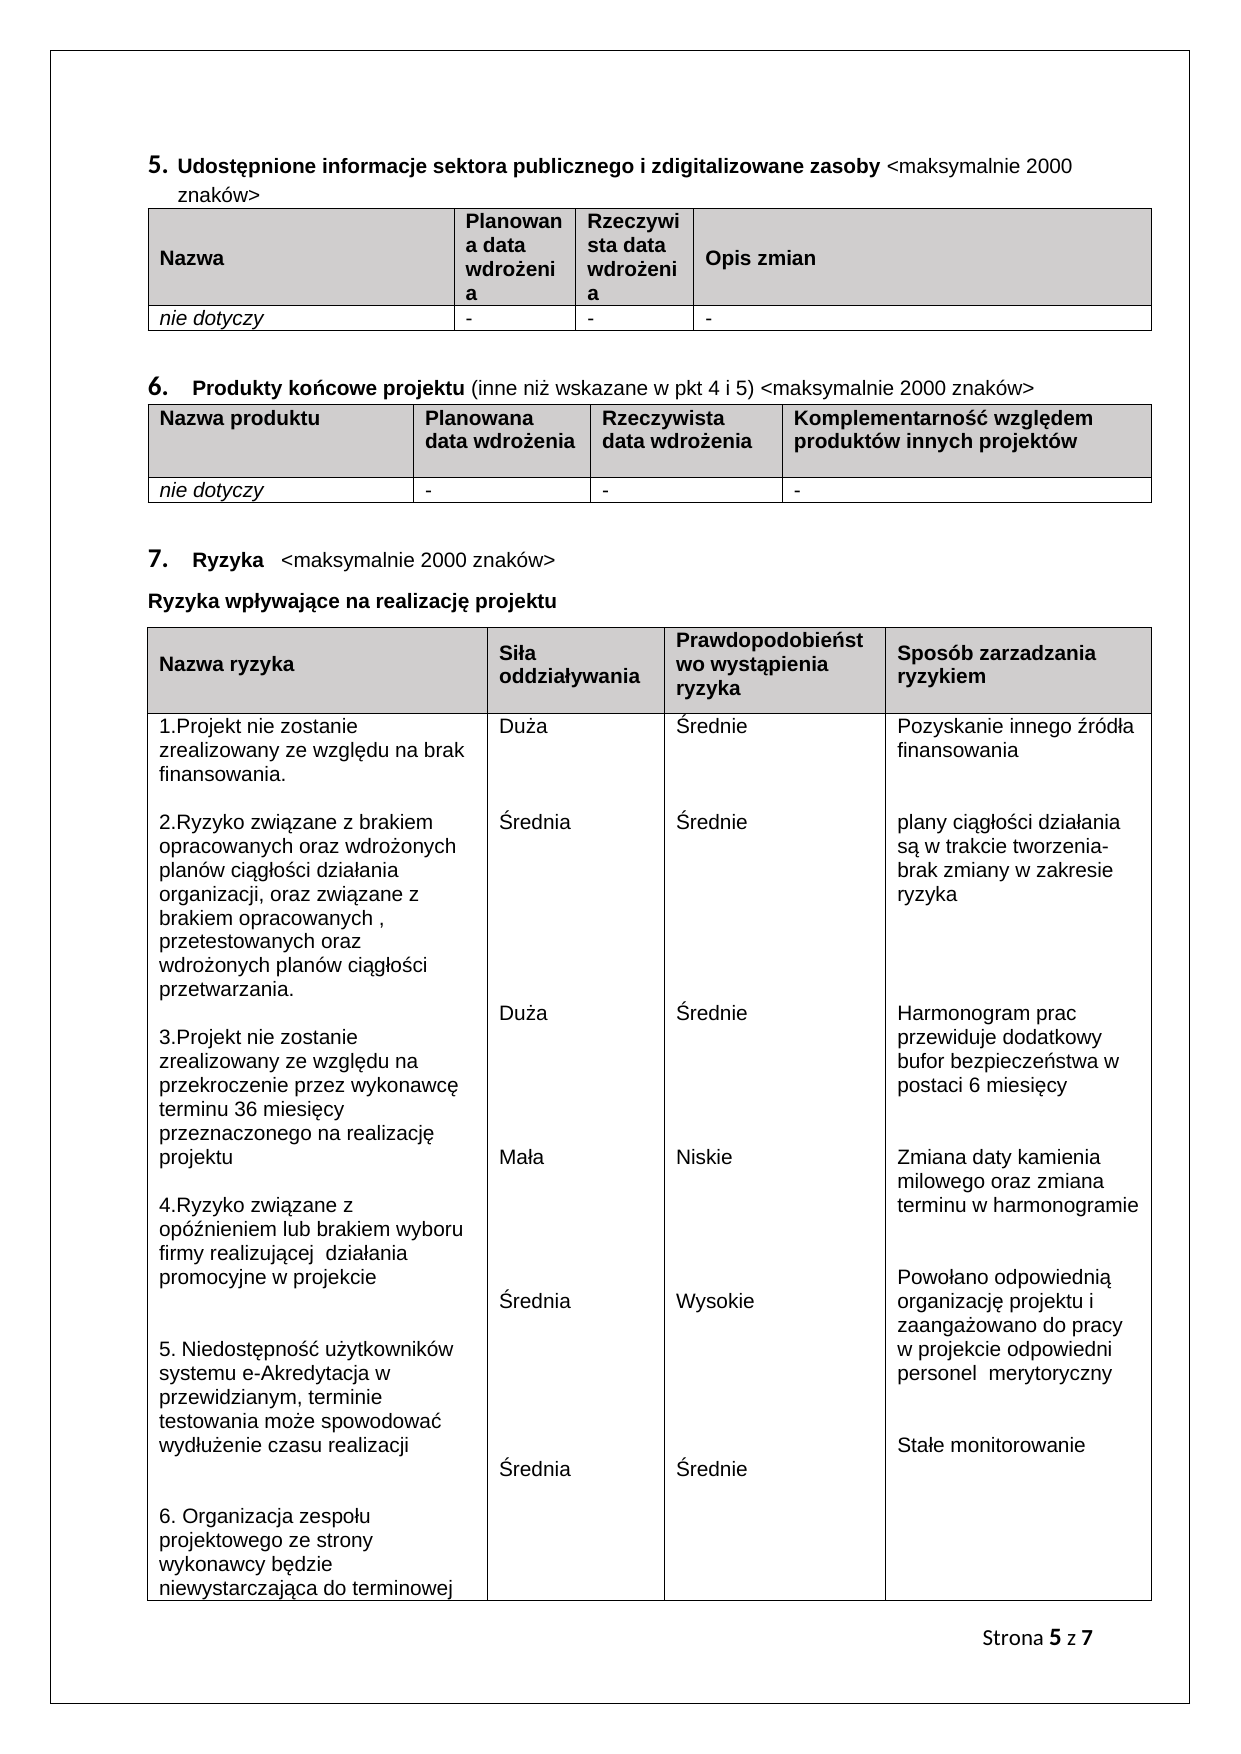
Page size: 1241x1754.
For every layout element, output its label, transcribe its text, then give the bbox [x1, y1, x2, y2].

table_header Prawdopodobieństwo wystąpienia ryzyka [665, 628, 885, 713]
table_cell - [783, 478, 1151, 502]
table_header Nazwa [149, 209, 454, 305]
table_cell - [591, 478, 782, 502]
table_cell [488, 714, 664, 1600]
table_cell - [694, 306, 1151, 330]
table_header Nazwa produktu [149, 405, 413, 477]
list Ryzyka <maksymalnie 2000 znaków> [148, 541, 1093, 574]
table_cell - [576, 306, 693, 330]
text Ryzyka wpływające na realizację projektu [148, 589, 1093, 613]
table_header Rzeczywista data wdrożenia [591, 405, 782, 477]
table_cell nie dotyczy [149, 478, 413, 502]
table_cell - [414, 478, 590, 502]
table_cell - [455, 306, 575, 330]
table_header Komplementarność względem produktów innych projektów [783, 405, 1151, 477]
table_cell nie dotyczy [149, 306, 454, 330]
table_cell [148, 714, 487, 1600]
table_header Planowana data wdrożenia [414, 405, 590, 477]
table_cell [665, 714, 885, 1600]
table_header Opis zmian [694, 209, 1151, 305]
table_header Sposób zarzadzania ryzykiem [886, 628, 1151, 713]
table_header Rzeczywista data wdrożenia [576, 209, 693, 305]
table_header Nazwa ryzyka [148, 628, 487, 713]
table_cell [886, 714, 1151, 1600]
table_header Siła oddziaływania [488, 628, 664, 713]
subtitle Produkty końcowe projektu (inne niż wskazane w pkt 4 i 5) <maksymalnie 2000 znaków> [148, 369, 1093, 402]
table_header Planowana data wdrożenia [455, 209, 575, 305]
subtitle Udostępnione informacje sektora publicznego i zdigitalizowane zasoby <maksymalnie 2000 znaków> [148, 148, 1093, 206]
